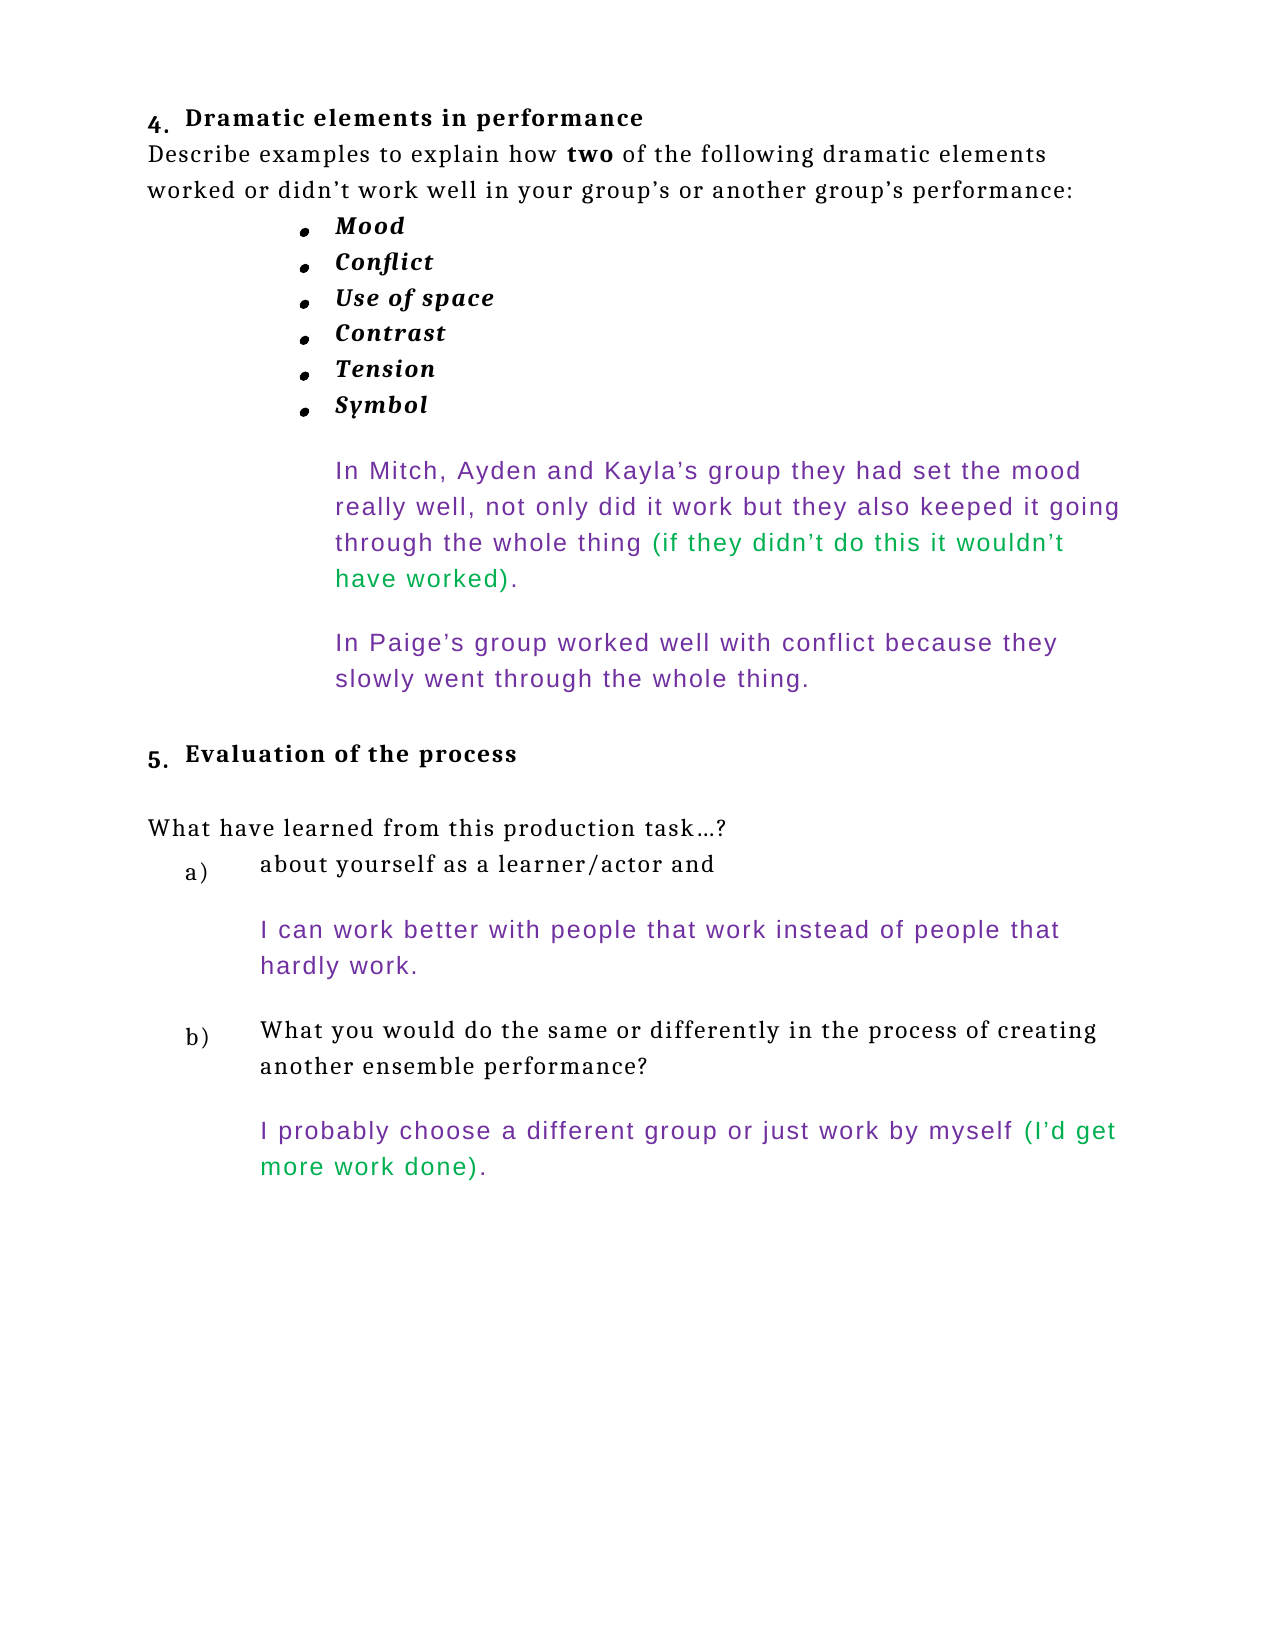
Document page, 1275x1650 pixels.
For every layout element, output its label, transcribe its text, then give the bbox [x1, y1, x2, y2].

text In Paige’s group worked well with conflict because they slowly went through the whole thing. [335, 628, 1127, 700]
list I can work better with people that work instead of people that hardly work. [260, 915, 1127, 987]
list Dramatic elements in performance [148, 104, 1127, 140]
list I probably choose a different group or just work by myself (I’d get more work done). [260, 1116, 1127, 1188]
list Conflict [298, 247, 1127, 283]
list Mood [298, 212, 1127, 247]
list Tension [298, 355, 1127, 391]
text Describe examples to explain how two of the following dramatic elements worked or didn’t work well in your group’s or another group’s performance: [148, 140, 1127, 212]
list Symbol [298, 391, 1127, 427]
text What have learned from this production task…? [148, 814, 1127, 850]
list Contrast [298, 319, 1127, 355]
list about yourself as a learner/actor and [185, 850, 1127, 886]
list What you would do the same or differently in the process of creating another ensemble performance? [185, 1016, 1127, 1087]
text In Mitch, Ayden and Kayla’s group they had set the mood really well, not only did it work but they also keeped it going through the whole thing (if they didn’t do this it wouldn’t have worked). [335, 456, 1127, 600]
list Use of space [298, 283, 1127, 319]
list Evaluation of the process [148, 740, 1127, 775]
